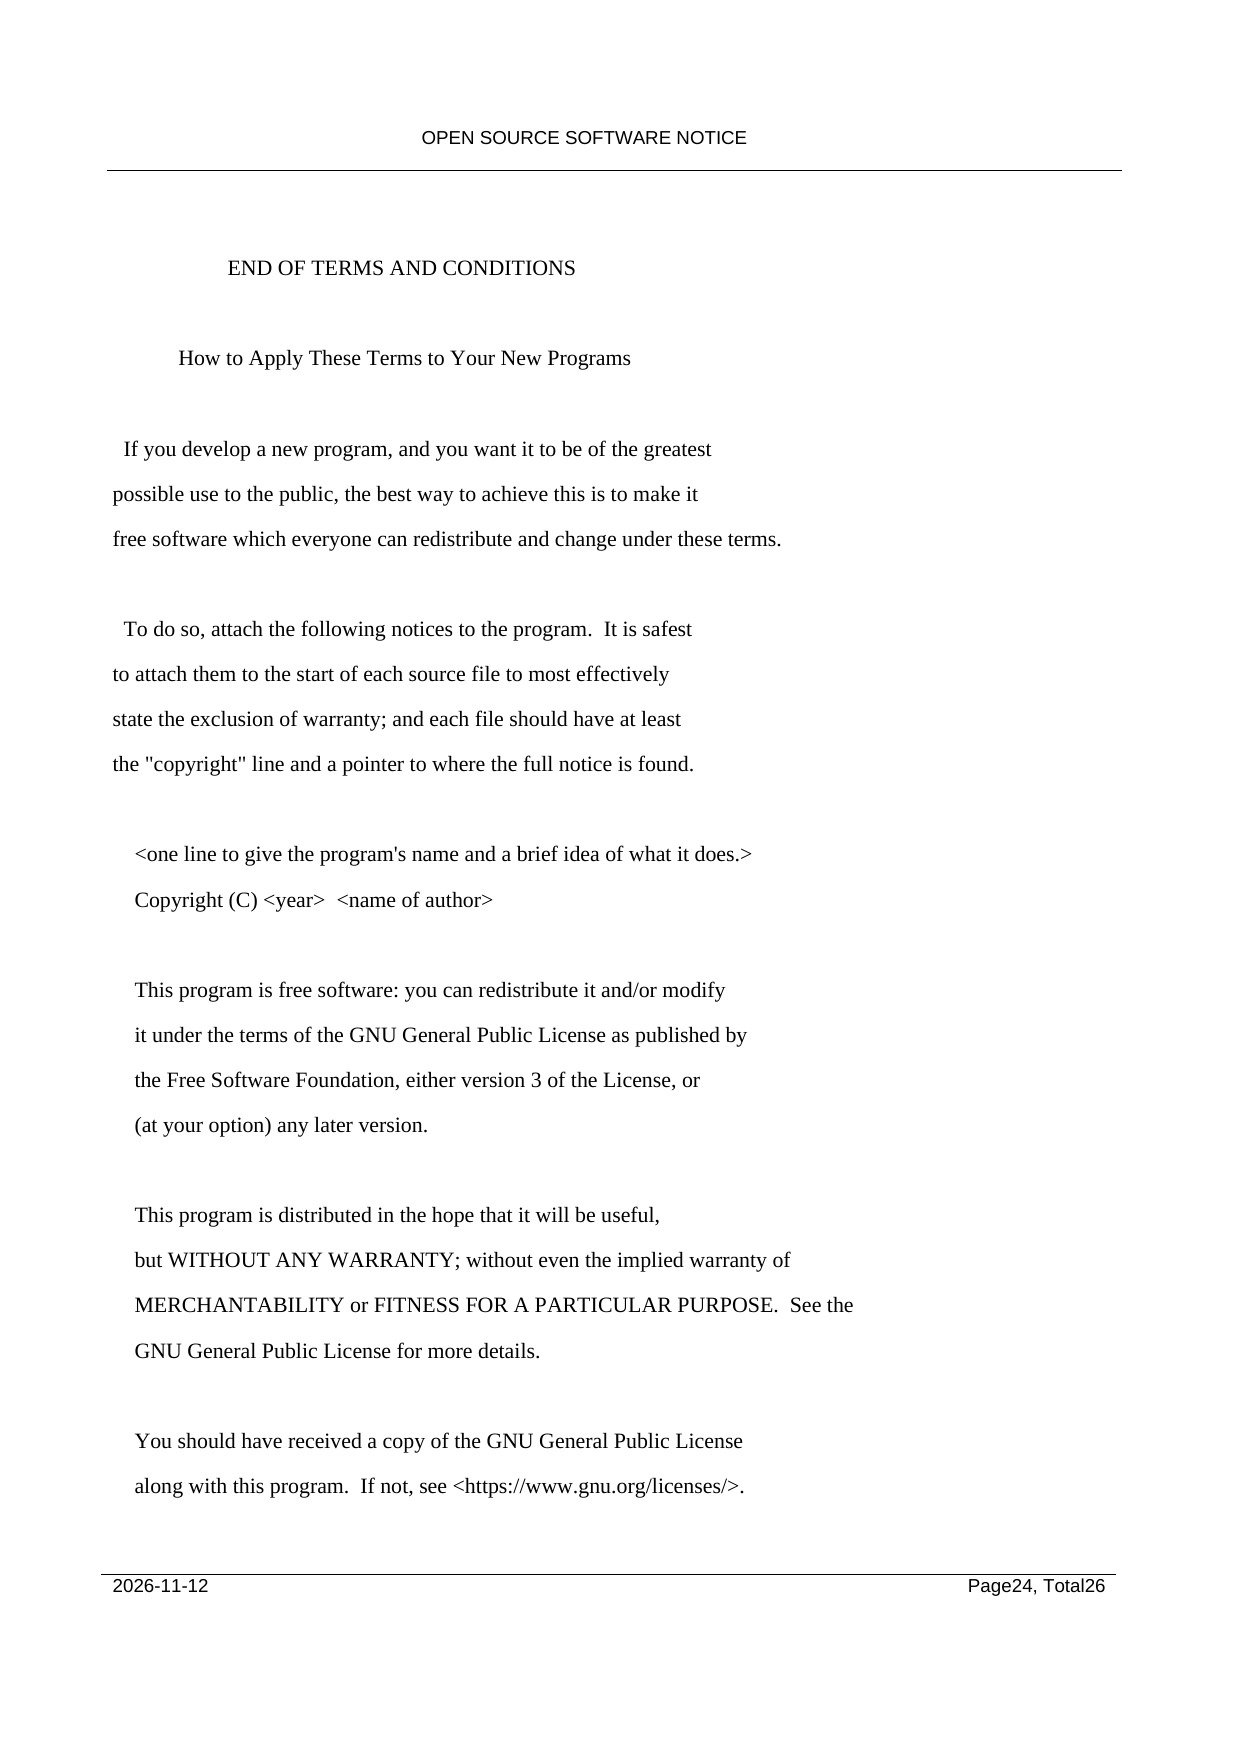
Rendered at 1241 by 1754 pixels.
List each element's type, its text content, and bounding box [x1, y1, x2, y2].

text This program is free software: you can redistribute it and/or modify [112, 973, 1128, 1006]
text state the exclusion of warranty; and each file should have at least [112, 702, 1128, 735]
text If you develop a new program, and you want it to be of the greatest [112, 432, 1128, 464]
text GNU General Public License for more details. [112, 1334, 1128, 1366]
text free software which everyone can redistribute and change under these terms. [112, 522, 1128, 554]
text How to Apply These Terms to Your New Programs [112, 342, 1128, 374]
text END OF TERMS AND CONDITIONS [112, 251, 1128, 284]
text it under the terms of the GNU General Public License as published by [112, 1018, 1128, 1051]
text Copyright (C) <year> <name of author> [112, 883, 1128, 915]
text to attach them to the start of each source file to most effectively [112, 657, 1128, 690]
text possible use to the public, the best way to achieve this is to make it [112, 477, 1128, 509]
text the Free Software Foundation, either version 3 of the License, or [112, 1063, 1128, 1096]
text (at your option) any later version. [112, 1108, 1128, 1141]
text To do so, attach the following notices to the program. It is safest [112, 612, 1128, 645]
text You should have received a copy of the GNU General Public License [112, 1424, 1128, 1457]
text This program is distributed in the hope that it will be useful, [112, 1199, 1128, 1231]
text along with this program. If not, see <https://www.gnu.org/licenses/>. [112, 1469, 1128, 1502]
text but WITHOUT ANY WARRANTY; without even the implied warranty of [112, 1244, 1128, 1276]
text <one line to give the program's name and a brief idea of what it does.> [112, 838, 1128, 870]
text MERCHANTABILITY or FITNESS FOR A PARTICULAR PURPOSE. See the [112, 1289, 1128, 1321]
text the "copyright" line and a pointer to where the full notice is found. [112, 748, 1128, 780]
